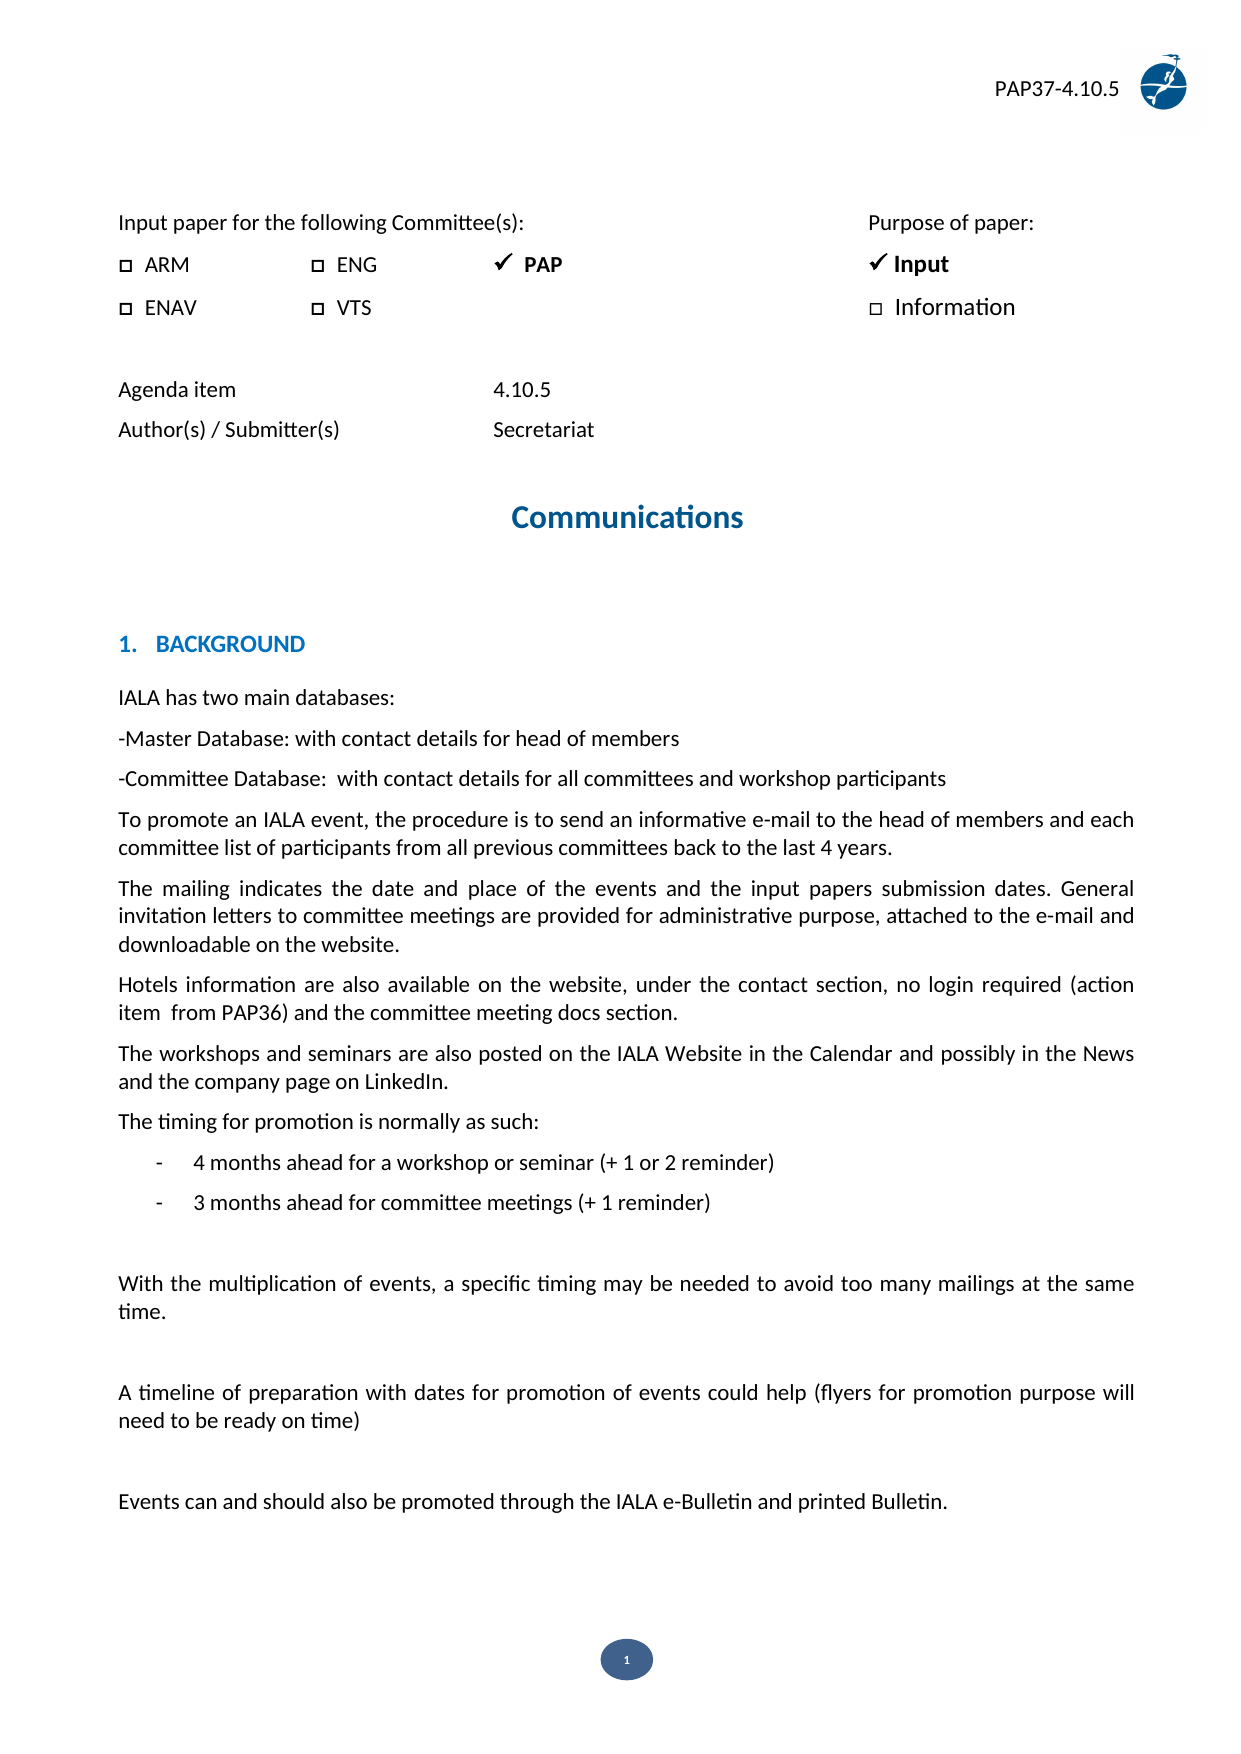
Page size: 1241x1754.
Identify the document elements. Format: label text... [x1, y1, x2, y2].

text -Committee Database: with contact details for all committees and workshop participants [118, 764, 1137, 793]
subtitle Background [118, 628, 1137, 658]
text The mailing indicates the date and place of the events and the input papers submission dates. General invitation letters to committee meetings are provided for administrative purpose, attached to the e-mail and downloadable on the website. [118, 874, 1137, 958]
text With the multiplication of events, a specific timing may be needed to avoid too many mailings at the same time. [118, 1269, 1137, 1325]
text The timing for promotion is normally as such: [118, 1107, 1137, 1135]
list 4 months ahead for a workshop or seminar (+ 1 or 2 reminder) [156, 1148, 1137, 1176]
text Hotels information are also available on the website, under the contact section, no login required (action item from PAP36) and the committee meeting docs section. [118, 970, 1137, 1026]
title Communications [118, 497, 1137, 537]
picture [1118, 46, 1207, 134]
text □ ENAV □ VTS □ Information [118, 291, 1137, 322]
text Events can and should also be promoted through the IALA e-Bulletin and printed Bulletin. [118, 1487, 1137, 1516]
text -Master Database: with contact details for head of members [118, 724, 1137, 752]
text A timeline of preparation with dates for promotion of events could help (flyers for promotion purpose will need to be ready on time) [118, 1378, 1137, 1434]
text □ ARM □ ENG PAP Input [118, 248, 1137, 279]
text To promote an IALA event, the procedure is to send an informative e-mail to the head of members and each committee list of participants from all previous committees back to the last 4 years. [118, 805, 1137, 861]
text Input paper for the following Committee(s): Purpose of paper: [118, 208, 1137, 236]
text The workshops and seminars are also posted on the IALA Website in the Calendar and possibly in the News and the company page on LinkedIn. [118, 1039, 1137, 1095]
text Author(s) / Submitter(s) Secretariat [118, 416, 1137, 443]
list 3 months ahead for committee meetings (+ 1 reminder) [156, 1188, 1137, 1216]
text Agenda item 4.10.5 [118, 375, 1137, 403]
text IALA has two main databases: [118, 683, 1137, 712]
